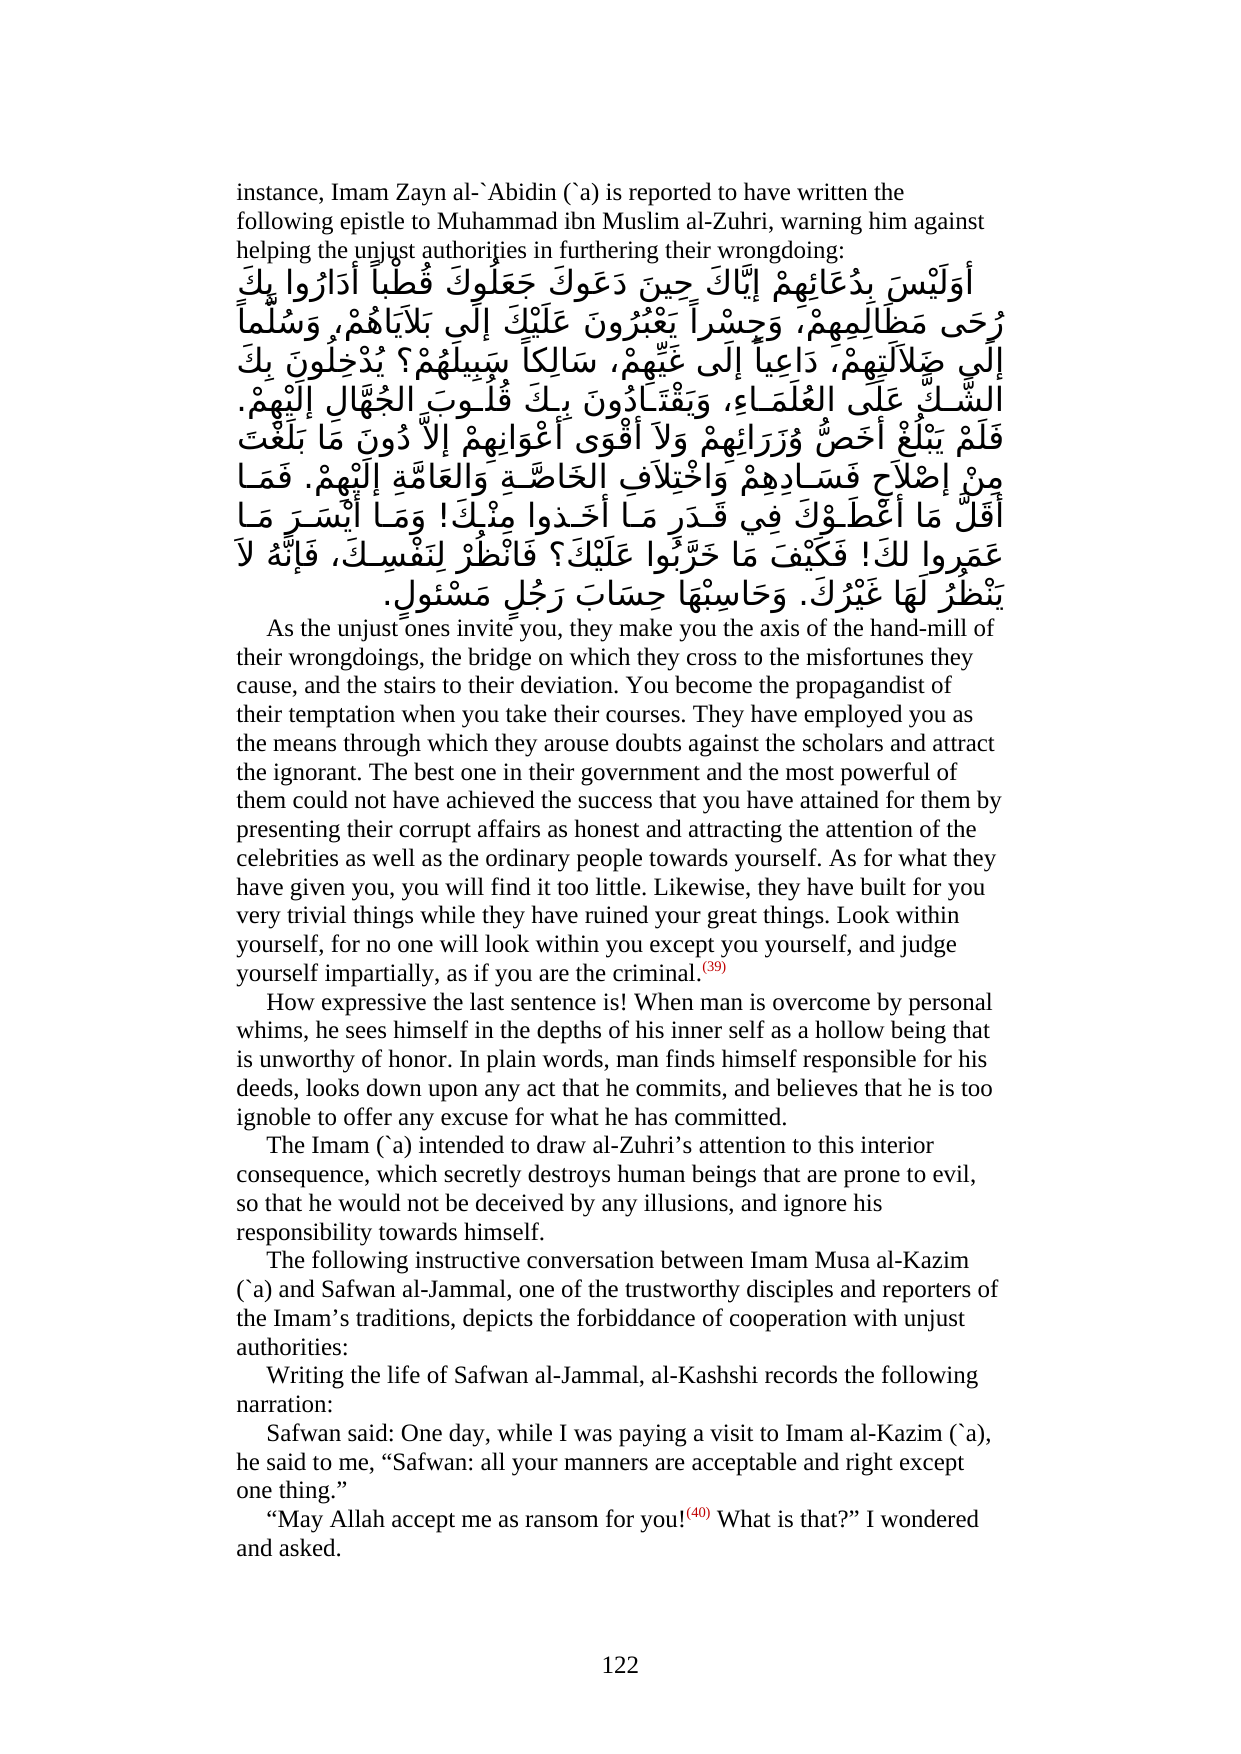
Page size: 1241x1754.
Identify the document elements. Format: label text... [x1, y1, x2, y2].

text Writing the life of Safwan al-Jammal, al-Kashshi records the following narration: [236, 1361, 1004, 1418]
text As the unjust ones invite you, they make you the axis of the hand-mill of their wrongdoings, the bridge on which they cross to the misfortunes they cause, and the stairs to their deviation. You become the propagandist of their temptation when you take their courses. They have employed you as the means through which they arouse doubts against the scholars and attract the ignorant. The best one in their government and the most powerful of them could not have achieved the success that you have attained for them by presenting their corrupt affairs as honest and attracting the attention of the celebrities as well as the ordinary people towards yourself. As for what they have given you, you will find it too little. Likewise, they have built for you very trivial things while they have ruined your great things. Look within yourself, for no one will look within you except you yourself, and judge yourself impartially, as if you are the criminal.(39) [236, 613, 1004, 987]
text أوَلَيْسَ بِدُعَائِهِمْ إيَّاكَ حِينَ دَعَوكَ جَعَلُوكَ قُطْباً أدَارُوا بِكَ رُحَى مَظَالِمِهِمْ، وَجِسْراً يَعْبُرُونَ عَلَيْكَ إلَى بَلاَيَاهُمْ، وَسُلَّماً إلَى ضَلاَلَتِهِمْ، دَاعِياً إلَى غَيِّهِمْ، سَالِكاً سَبِيلَهُمْ؟ يُدْخِلُونَ بِكَ الشَّكَّ عَلَى العُلَمَاءِ، وَيَقْتَادُونَ بِكَ قُلُوبَ الجُهَّالِ إلَيْهِمْ. فَلَمْ يَبْلُغْ أخَصُّ وُزَرَائِهِمْ وَلاَ أقْوَى أعْوَانِهِمْ إلاَّ دُونَ مَا بَلَغْتَ مِنْ إصْلاَحِ فَسَادِهِمْ وَاخْتِلاَفِ الخَاصَّةِ وَالعَامَّةِ إلَيْهِمْ. فَمَا أقَلَّ مَا أعْطَوْكَ فِي قَدَرِ مَا أخَذوا مِنْكَ! وَمَا أيْسَرَ مَا عَمَروا لكَ! فَكَيْفَ مَا خَرَّبُوا عَلَيْكَ؟ فَانْظُرْ لِنَفْسِكَ، فَإنَّهُ لاَ يَنْظُرُ لَهَا غَيْرُكَ. وَحَاسِبْهَا حِسَابَ رَجُلٍ مَسْئولٍ. [236, 263, 1004, 613]
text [236, 177, 1004, 263]
text The following instructive conversation between Imam Musa al-Kazim (`a) and Safwan al-Jammal, one of the trustworthy disciples and reporters of the Imam’s traditions, depicts the forbiddance of cooperation with unjust authorities: [236, 1246, 1004, 1361]
text “May Allah accept me as ransom for you!(40) What is that?” I wondered and asked. [236, 1504, 1004, 1562]
text How expressive the last sentence is! When man is overcome by personal whims, he sees himself in the depths of his inner self as a hollow being that is unworthy of honor. In plain words, man finds himself responsible for his deeds, looks down upon any act that he commits, and believes that he is too ignoble to offer any excuse for what he has committed. [236, 987, 1004, 1131]
text The Imam (`a) intended to draw al-Zuhri’s attention to this interior consequence, which secretly destroys human beings that are prone to evil, so that he would not be deceived by any illusions, and ignore his responsibility towards himself. [236, 1131, 1004, 1246]
text Safwan said: One day, while I was paying a visit to Imam al-Kazim (`a), he said to me, “Safwan: all your manners are acceptable and right except one thing.” [236, 1418, 1004, 1504]
